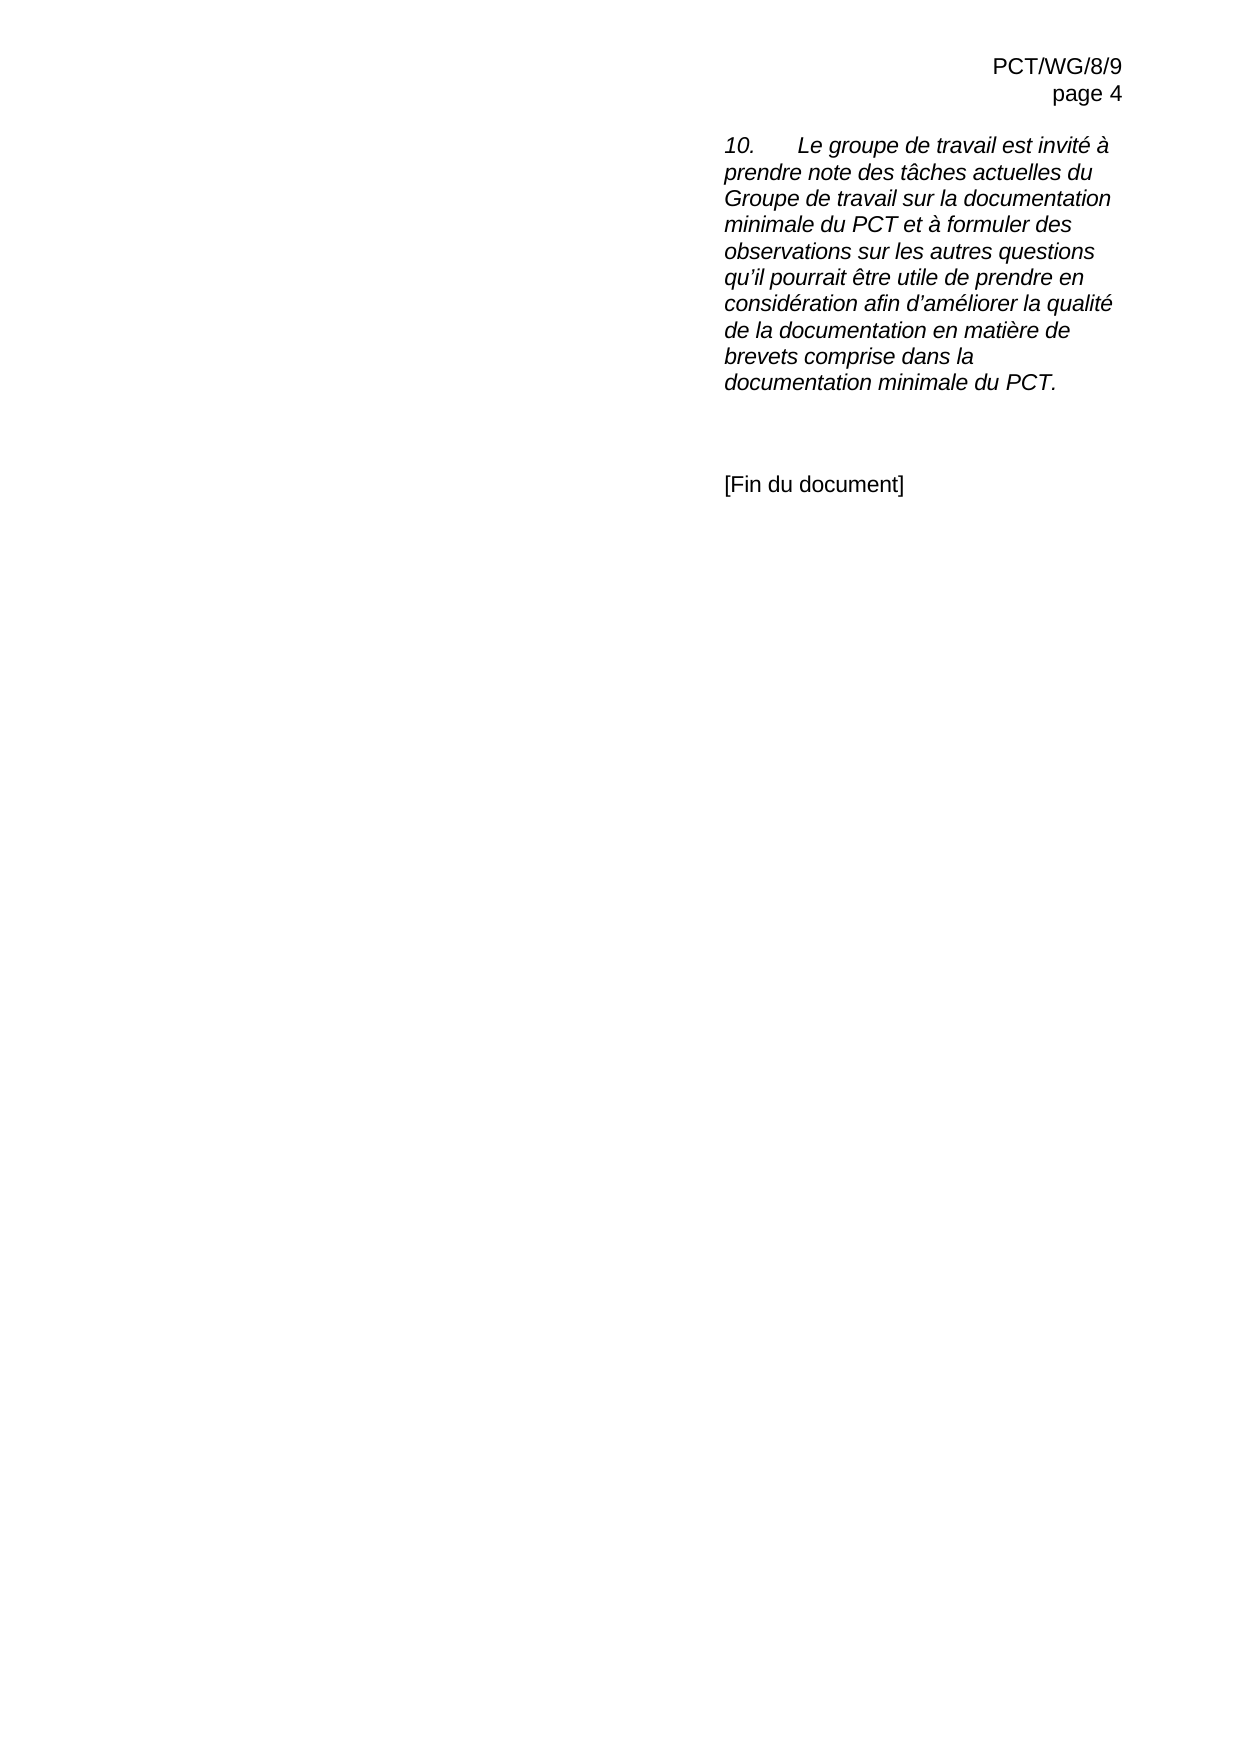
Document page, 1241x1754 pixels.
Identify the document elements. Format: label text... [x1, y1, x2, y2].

text [Fin du document] [724, 471, 1122, 498]
text Le groupe de travail est invité à prendre note des tâches actuelles du Groupe de travail sur la documentation minimale du PCT et à formuler des observations sur les autres questions qu’il pourrait être utile de prendre en considération afin d’améliorer la qualité de la documentation en matière de brevets comprise dans la documentation minimale du PCT. [724, 132, 1122, 396]
